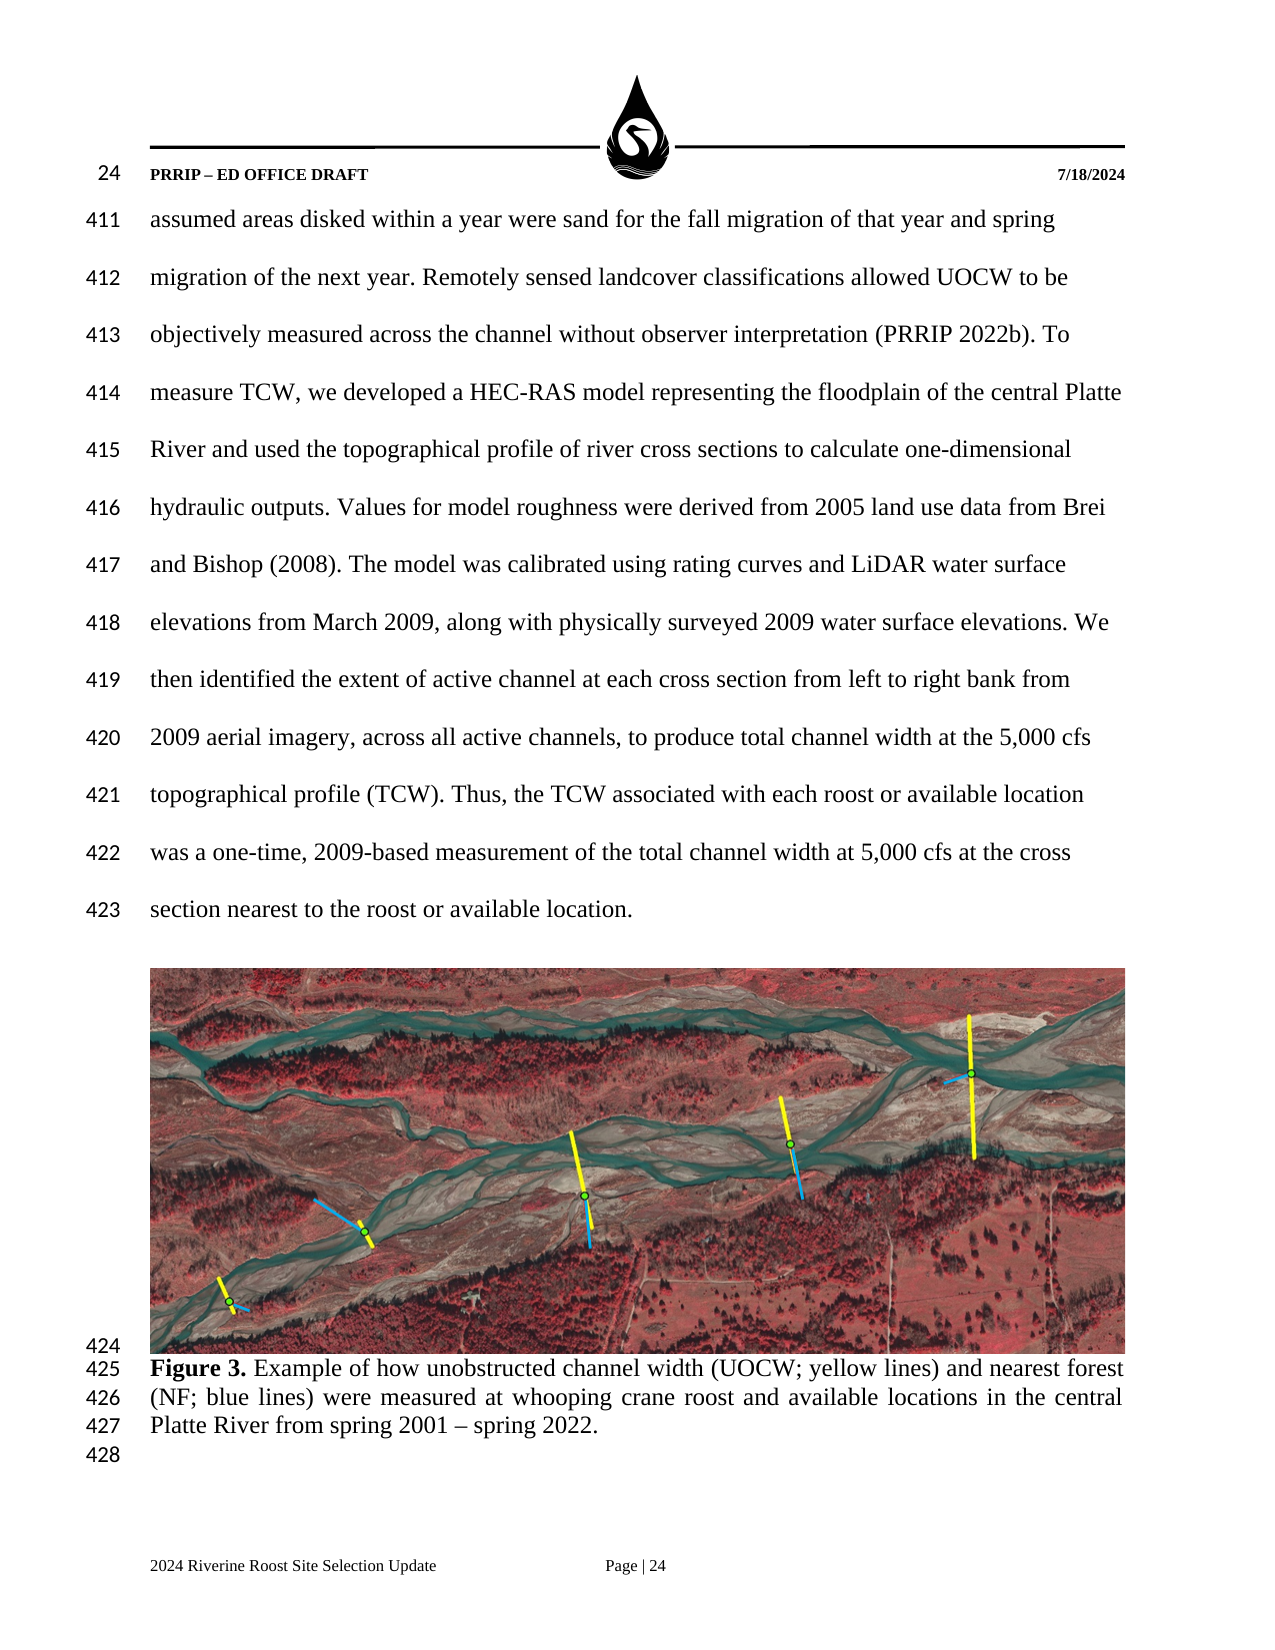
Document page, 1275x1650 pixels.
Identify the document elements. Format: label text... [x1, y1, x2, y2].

picture [598, 75, 677, 181]
picture [150, 968, 1125, 1354]
text Figure 3. Example of how unobstructed channel width (UOCW; yellow lines) and nearest forest (NF; blue lines) were measured at whooping crane roost and available locations in the central Platte River from spring 2001 – spring 2022. [150, 1354, 1125, 1439]
